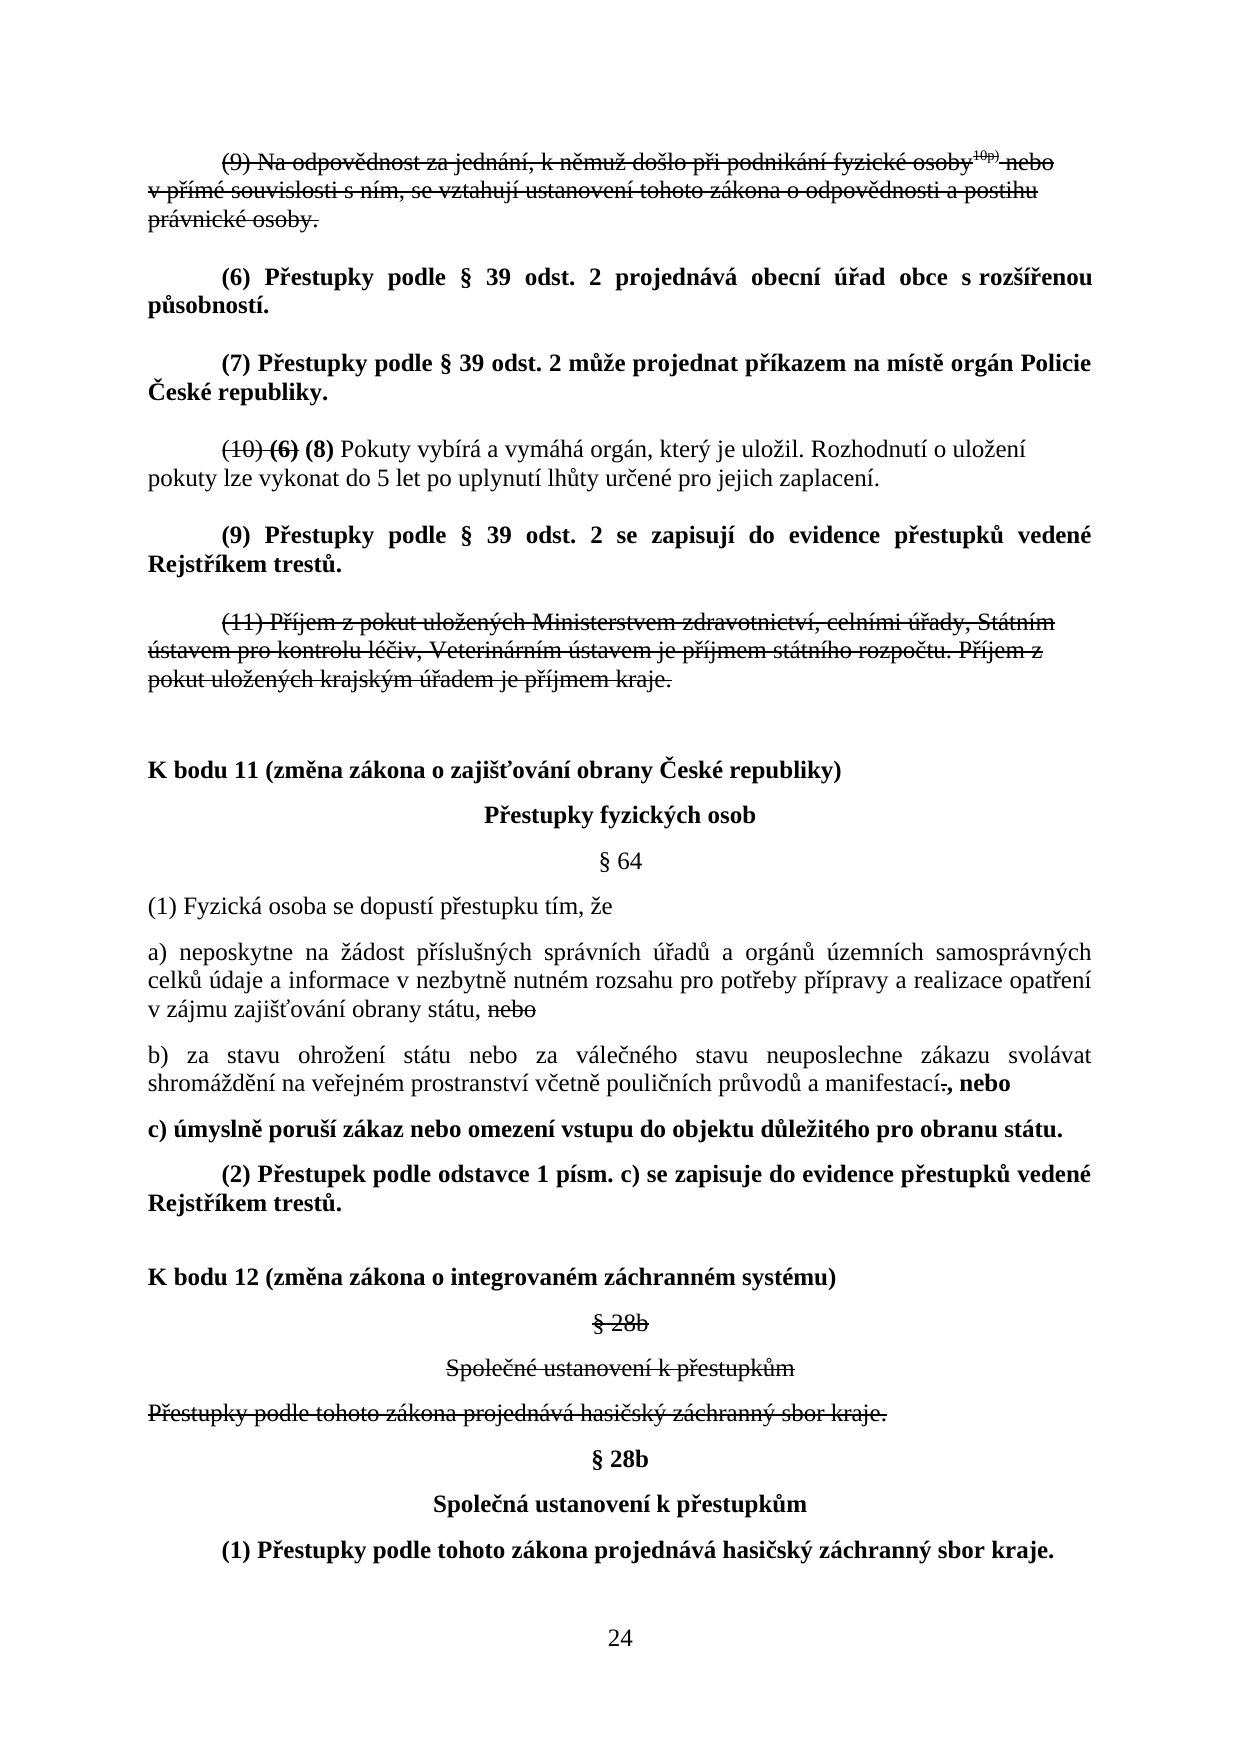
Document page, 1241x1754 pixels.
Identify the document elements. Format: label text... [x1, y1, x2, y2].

text (1) Přestupky podle tohoto zákona projednává hasičský záchranný sbor kraje. [148, 1535, 1092, 1563]
text a) neposkytne na žádost příslušných správních úřadů a orgánů územních samosprávných celků údaje a informace v nezbytně nutném rozsahu pro potřeby přípravy a realizace opatření v zájmu zajišťování obrany státu, nebo [148, 937, 1092, 1023]
text Společná ustanovení k přestupkům [148, 1489, 1092, 1518]
text § 28b [148, 1444, 1092, 1473]
text (7) Přestupky podle § 39 odst. 2 může projednat příkazem na místě orgán Policie České republiky. [148, 348, 1092, 406]
text c) úmyslně poruší zákaz nebo omezení vstupu do objektu důležitého pro obranu státu. [148, 1114, 1092, 1143]
text v přímé souvislosti s ním, se vztahují ustanovení tohoto zákona o odpovědnosti a postihu [148, 176, 1092, 204]
text (6) Přestupky podle § 39 odst. 2 projednává obecní úřad obce s rozšířenou působností. [148, 262, 1092, 319]
text K bodu 11 (změna zákona o zajišťování obrany České republiky) [148, 755, 1092, 784]
text § 64 [148, 846, 1092, 875]
text § 28b [148, 1308, 1092, 1336]
text (10) (6) (8) Pokuty vybírá a vymáhá orgán, který je uložil. Rozhodnutí o uložení [148, 434, 1092, 463]
text právnické osoby. [148, 204, 1092, 233]
text Přestupky fyzických osob [148, 801, 1092, 829]
text pokut uložených krajským úřadem je příjmem kraje. [148, 664, 1092, 693]
text pokuty lze vykonat do 5 let po uplynutí lhůty určené pro jejich zaplacení. [148, 463, 1092, 492]
text Přestupky podle tohoto zákona projednává hasičský záchranný sbor kraje. [148, 1398, 1092, 1427]
text ústavem pro kontrolu léčiv, Veterinárním ústavem je příjmem státního rozpočtu. Příjem z [148, 636, 1092, 664]
text (9) Na odpovědnost za jednání, k němuž došlo při podnikání fyzické osoby10p) nebo [148, 147, 1092, 176]
text Společné ustanovení k přestupkům [148, 1353, 1092, 1382]
text (9) Přestupky podle § 39 odst. 2 se zapisují do evidence přestupků vedené Rejstříkem trestů. [148, 521, 1092, 578]
text b) za stavu ohrožení státu nebo za válečného stavu neuposlechne zákazu svolávat shromáždění na veřejném prostranství včetně pouličních průvodů a manifestací., nebo [148, 1040, 1092, 1097]
text (11) Příjem z pokut uložených Ministerstvem zdravotnictví, celními úřady, Státním [148, 607, 1092, 636]
text (2) Přestupek podle odstavce 1 písm. c) se zapisuje do evidence přestupků vedené Rejstříkem trestů. [148, 1159, 1092, 1217]
text (1) Fyzická osoba se dopustí přestupku tím, že [148, 891, 1092, 920]
text K bodu 12 (změna zákona o integrovaném záchranném systému) [148, 1262, 1092, 1291]
